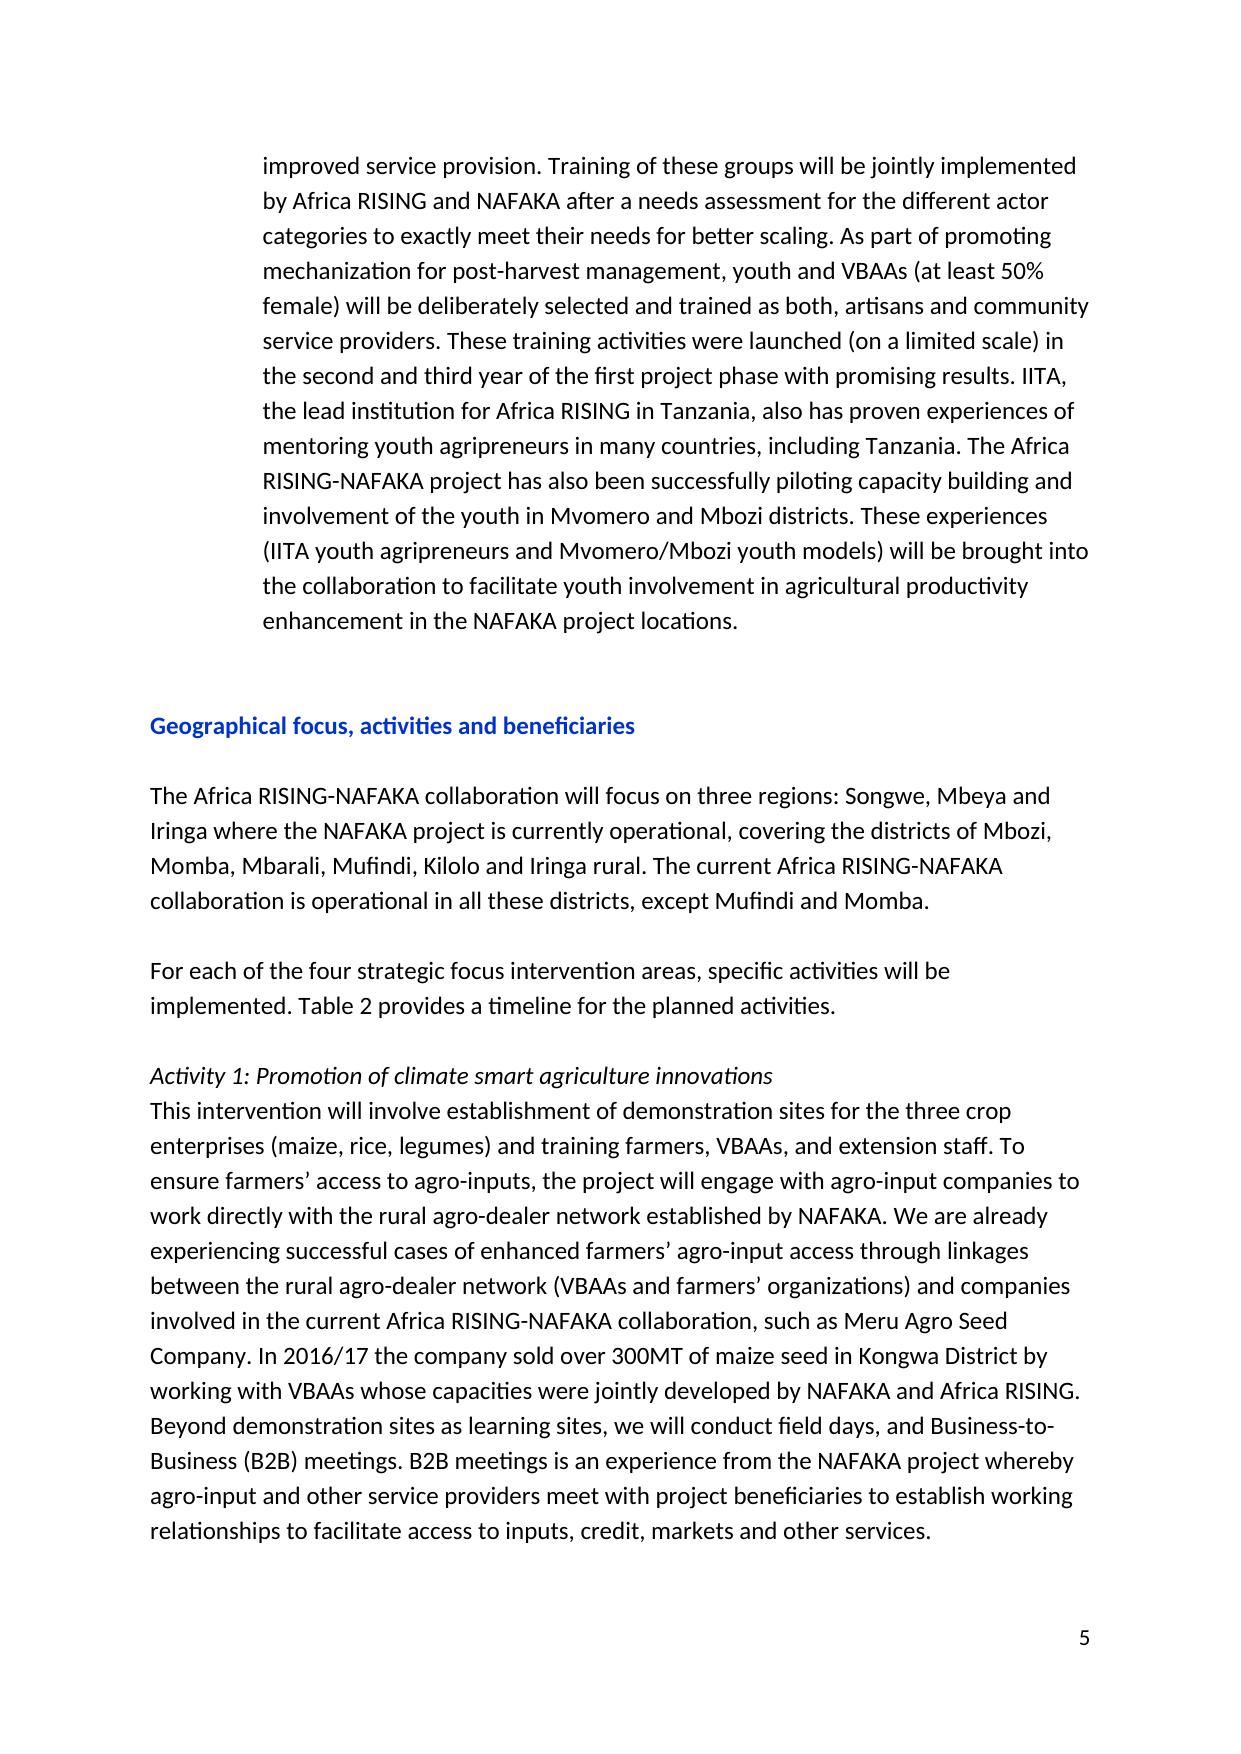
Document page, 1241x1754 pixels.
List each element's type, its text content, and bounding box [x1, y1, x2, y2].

list Geographical focus, activities and beneficiaries [150, 710, 1090, 741]
text For each of the four strategic focus intervention areas, specific activities will be implemented. Table 2 provides a timeline for the planned activities. [150, 955, 1090, 1021]
text Activity 1: Promotion of climate smart agriculture innovations [150, 1060, 1090, 1091]
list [225, 150, 1090, 636]
text This intervention will involve establishment of demonstration sites for the three crop enterprises (maize, rice, legumes) and training farmers, VBAAs, and extension staff. To ensure farmers’ access to agro-inputs, the project will engage with agro-input companies to work directly with the rural agro-dealer network established by NAFAKA. We are already experiencing successful cases of enhanced farmers’ agro-input access through linkages between the rural agro-dealer network (VBAAs and farmers’ organizations) and companies involved in the current Africa RISING-NAFAKA collaboration, such as Meru Agro Seed Company. In 2016/17 the company sold over 300MT of maize seed in Kongwa District by working with VBAAs whose capacities were jointly developed by NAFAKA and Africa RISING. Beyond demonstration sites as learning sites, we will conduct field days, and Business-to-Business (B2B) meetings. B2B meetings is an experience from the NAFAKA project whereby agro-input and other service providers meet with project beneficiaries to establish working relationships to facilitate access to inputs, credit, markets and other services. [150, 1095, 1090, 1546]
text The Africa RISING-NAFAKA collaboration will focus on three regions: Songwe, Mbeya and Iringa where the NAFAKA project is currently operational, covering the districts of Mbozi, Momba, Mbarali, Mufindi, Kilolo and Iringa rural. The current Africa RISING-NAFAKA collaboration is operational in all these districts, except Mufindi and Momba. [150, 780, 1090, 916]
